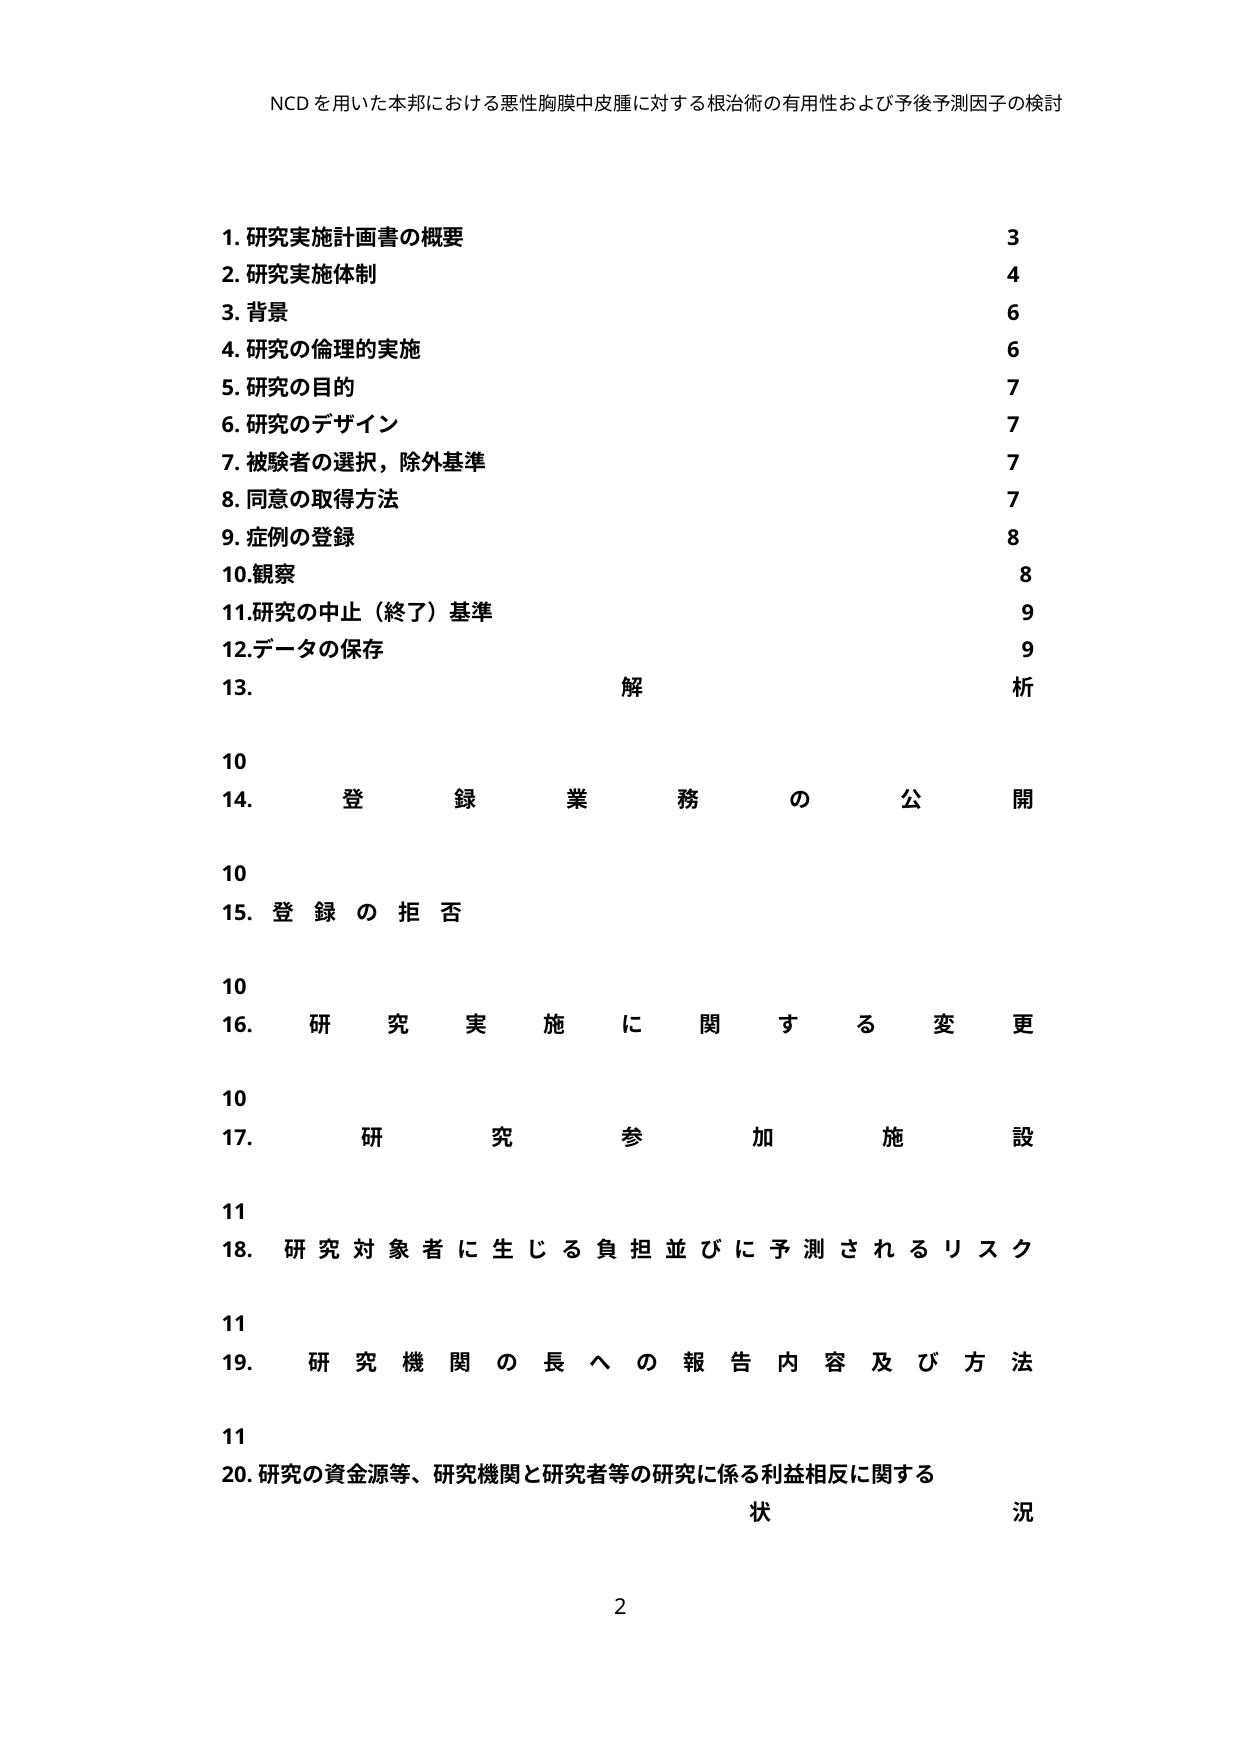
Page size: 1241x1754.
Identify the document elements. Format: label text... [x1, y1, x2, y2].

text 18. 研究対象者に生じる負担並びに予測されるリスク 11 [221, 1229, 1034, 1342]
text 9. 症例の登録 8 [221, 517, 1034, 554]
text 11.研究の中止（終了）基準 9 [221, 592, 1034, 629]
text 状況 11 [221, 1492, 1034, 1567]
text 16.研究実施に関する変更 10 [221, 1004, 1034, 1117]
text 20. 研究の資金源等、研究機関と研究者等の研究に係る利益相反に関する [221, 1454, 1034, 1492]
text 13.解析 10 [221, 667, 1034, 779]
text 5. 研究の目的 7 [221, 367, 1034, 404]
text 15.登録の拒否 10 [221, 892, 1034, 1004]
text 1. 研究実施計画書の概要 3 [221, 217, 1034, 254]
text 3. 背景 6 [221, 292, 1034, 329]
text 10.観察 8 [221, 554, 1034, 592]
text 7. 被験者の選択，除外基準 7 [221, 442, 1034, 479]
text 6. 研究のデザイン 7 [221, 404, 1034, 442]
text 8. 同意の取得方法 7 [221, 479, 1034, 517]
text 12.データの保存 9 [221, 629, 1034, 667]
text 14.登録業務の公開 10 [221, 779, 1034, 892]
text 2. 研究実施体制 4 [221, 254, 1034, 292]
text 17.研究参加施設 11 [221, 1117, 1034, 1229]
text 19. 研究機関の長への報告内容及び方法 11 [221, 1342, 1034, 1454]
text 4. 研究の倫理的実施 6 [221, 329, 1034, 367]
